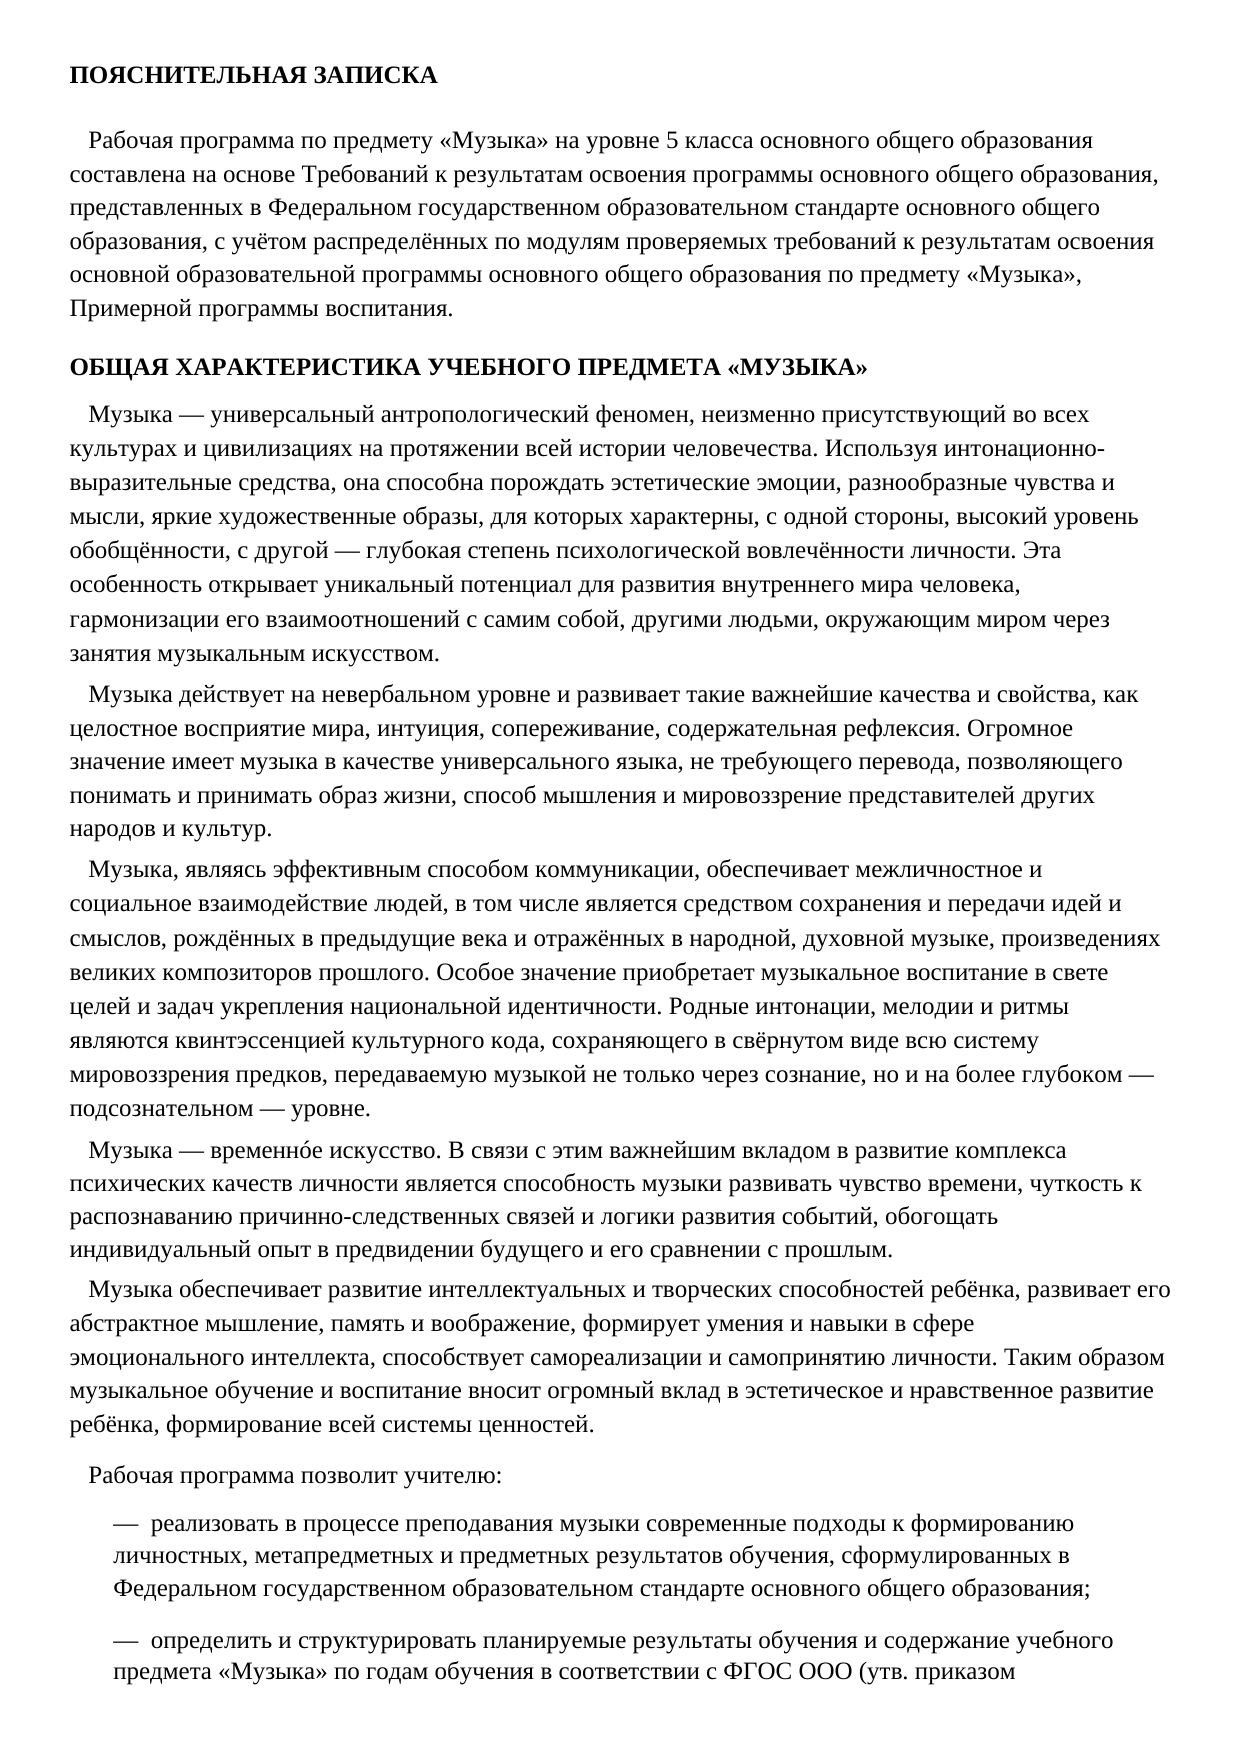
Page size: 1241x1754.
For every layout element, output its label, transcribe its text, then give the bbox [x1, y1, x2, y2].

text ПОЯСНИТЕЛЬНАЯ ЗАПИСКА [69, 62, 1172, 89]
text Музыка обеспечивает развитие интеллектуальных и творческих способностей ребёнка, развивает его абстрактное мышление, память и воображение, формирует умения и навыки в сфере эмоционального интеллекта, способствует самореализации и самопринятию личности. Таким образом музыкальное обучение и воспитание вносит огромный вклад в эстетическое и нравственное развитие ребёнка, формирование всей системы ценностей. [69, 1274, 1172, 1437]
text Музыка — универсальный антропологический феномен, неизменно присутствующий во всех культурах и цивилизациях на протяжении всей истории человечества. Используя интонационно-выразительные средства, она способна порождать эстетические эмоции, разнообразные чувства и мысли, яркие художественные образы, для которых характерны, с одной стороны, высокий уровень обобщённости, с другой — глубокая степень психологической вовлечённости личности. Эта особенность открывает уникальный потенциал для развития внутреннего мира человека, гармонизации его взаимоотношений с самим собой, другими людьми, окружающим миром через занятия музыкальным искусством. [69, 399, 1142, 667]
text Музыка, являясь эффективным способом коммуникации, обеспечивает межличностное и социальное взаимодействие людей, в том числе является средством сохранения и передачи идей и смыслов, рождённых в предыдущие века и отражённых в народной, духовной музыке, произведениях великих композиторов прошлого. Особое значение приобретает музыкальное воспитание в свете целей и задач укрепления национальной идентичности. Родные интонации, мелодии и ритмы являются квинтэссенцией культурного кода, сохраняющего в свёрнутом виде всю систему мировоззрения предков, передаваемую музыкой не только через сознание, но и на более глубоком —подсознательном — уровне. [69, 854, 1172, 1122]
text Музыка действует на невербальном уровне и развивает такие важнейшие качества и свойства, как целостное восприятие мира, интуиция, сопереживание, содержательная рефлексия. Огромное значение имеет музыка в качестве универсального языка, не требующего перевода, позволяющего понимать и принимать образ жизни, способ мышления и мировоззрение представителей других народов и культур. [69, 679, 1142, 842]
text Рабочая программа по предмету «Музыка» на уровне 5 класса основного общего образования составлена на основе Требований к результатам освоения программы основного общего образования, представленных в Федеральном государственном образовательном стандарте основного общего образования, с учётом распределённых по модулям проверяемых требований к результатам освоения основной образовательной программы основного общего образования по предмету «Музыка», Примерной программы воспитания. [69, 125, 1172, 322]
text Рабочая программа позволит учителю: [88, 1462, 1172, 1489]
text — реализовать в процессе преподавания музыки современные подходы к формированию личностных, метапредметных и предметных результатов обучения, сформулированных в Федеральном государственном образовательном стандарте основного общего образования; [113, 1508, 1097, 1601]
text ОБЩАЯ ХАРАКТЕРИСТИКА УЧЕБНОГО ПРЕДМЕТА «МУЗЫКА» [69, 354, 1172, 381]
text — определить и структурировать планируемые результаты обучения и содержание учебного предмета «Музыка» по годам обучения в соответствии с ФГОС ООО (утв. приказом [113, 1625, 1127, 1685]
text Музыка — временнóе искусство. В связи с этим важнейшим вкладом в развитие комплекса психических качеств личности является способность музыки развивать чувство времени, чуткость к распознаванию причинно-следственных связей и логики развития событий, обогощать индивидуальный опыт в предвидении будущего и его сравнении с прошлым. [69, 1135, 1157, 1263]
